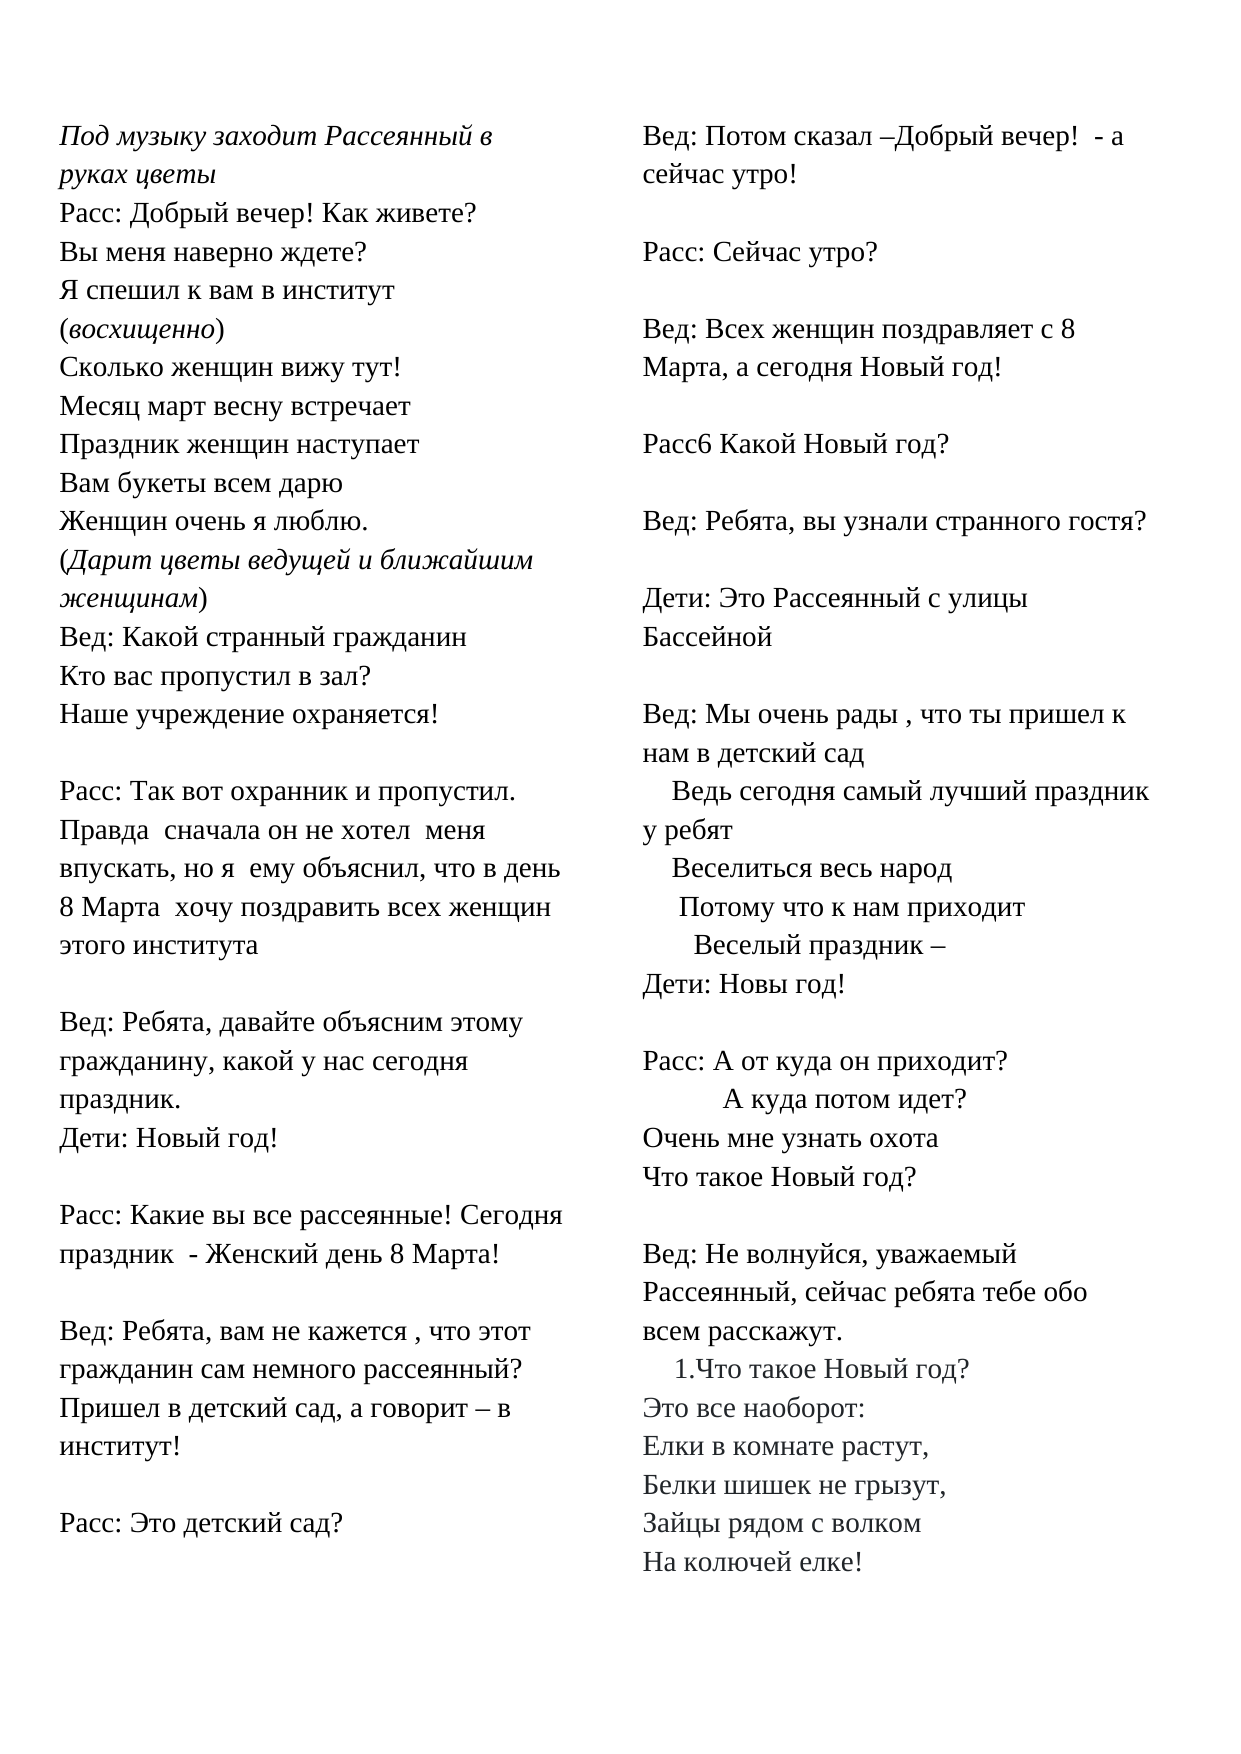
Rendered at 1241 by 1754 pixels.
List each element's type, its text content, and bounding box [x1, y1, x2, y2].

text (Дарит цветы ведущей и ближайшим женщинам) [59, 542, 568, 614]
text Наше учреждение охраняется! [59, 696, 568, 730]
text Вам букеты всем дарю [59, 465, 568, 498]
text Сколько женщин вижу тут! [59, 349, 568, 383]
text Дети: Новы год! [642, 966, 1152, 999]
text Дети: Это Рассеянный с улицы Бассейной [642, 581, 1152, 653]
text Расс: А от куда он приходит? [642, 1043, 1152, 1077]
text 1.Что такое Новый год? Это все наоборот: Елки в комнате растут, Белки шишек не грызут, Зайцы рядом с волком На колючей елке! [642, 1351, 1152, 1611]
text (восхищенно) [59, 311, 568, 344]
text Вед: Какой странный гражданин [59, 619, 568, 653]
text Расс: Так вот охранник и пропустил. Правда сначала он не хотел меня впускать, но я ему объяснил, что в день 8 Марта хочу поздравить всех женщин этого института [59, 773, 568, 961]
text Расс: Сейчас утро? [642, 234, 1152, 267]
text Потому что к нам приходит [642, 889, 1152, 922]
text Кто вас пропустил в зал? [59, 658, 568, 691]
text Праздник женщин наступает [59, 426, 568, 460]
text Вед: Потом сказал –Добрый вечер! - а сейчас утро! [642, 118, 1152, 190]
text Вед: Ребята, вы узнали странного гостя? [642, 503, 1152, 537]
text Веселиться весь народ [642, 850, 1152, 884]
text Расс: Это детский сад? [59, 1506, 568, 1539]
text Месяц март весну встречает [59, 388, 568, 421]
text Очень мне узнать охота [642, 1120, 1152, 1154]
text Расс: Добрый вечер! Как живете? [59, 195, 568, 229]
text Расс6 Какой Новый год? [642, 426, 1152, 460]
text Под музыку заходит Рассеянный в руках цветы [59, 118, 568, 190]
text Женщин очень я люблю. [59, 503, 568, 537]
text Дети: Новый год! [59, 1120, 568, 1154]
text Расс: Какие вы все рассеянные! Сегодня праздник - Женский день 8 Марта! [59, 1197, 568, 1269]
text А куда потом идет? [642, 1082, 1152, 1115]
text Я спешил к вам в институт [59, 272, 568, 306]
text Пришел в детский сад, а говорит – в институт! [59, 1390, 568, 1462]
text Что такое Новый год? [642, 1159, 1152, 1192]
text Веселый праздник – [642, 927, 1152, 961]
text Вед: Мы очень рады , что ты пришел к нам в детский сад [642, 696, 1152, 768]
text Вед: Ребята, вам не кажется , что этот гражданин сам немного рассеянный? [59, 1313, 568, 1385]
text Вед: Всех женщин поздравляет с 8 Марта, а сегодня Новый год! [642, 311, 1152, 383]
text Вед: Не волнуйся, уважаемый Рассеянный, сейчас ребята тебе обо всем расскажут. [642, 1236, 1152, 1346]
text Вед: Ребята, давайте объясним этому гражданину, какой у нас сегодня праздник. [59, 1004, 568, 1115]
text Ведь сегодня самый лучший праздник у ребят [642, 773, 1152, 845]
text Вы меня наверно ждете? [59, 234, 568, 267]
